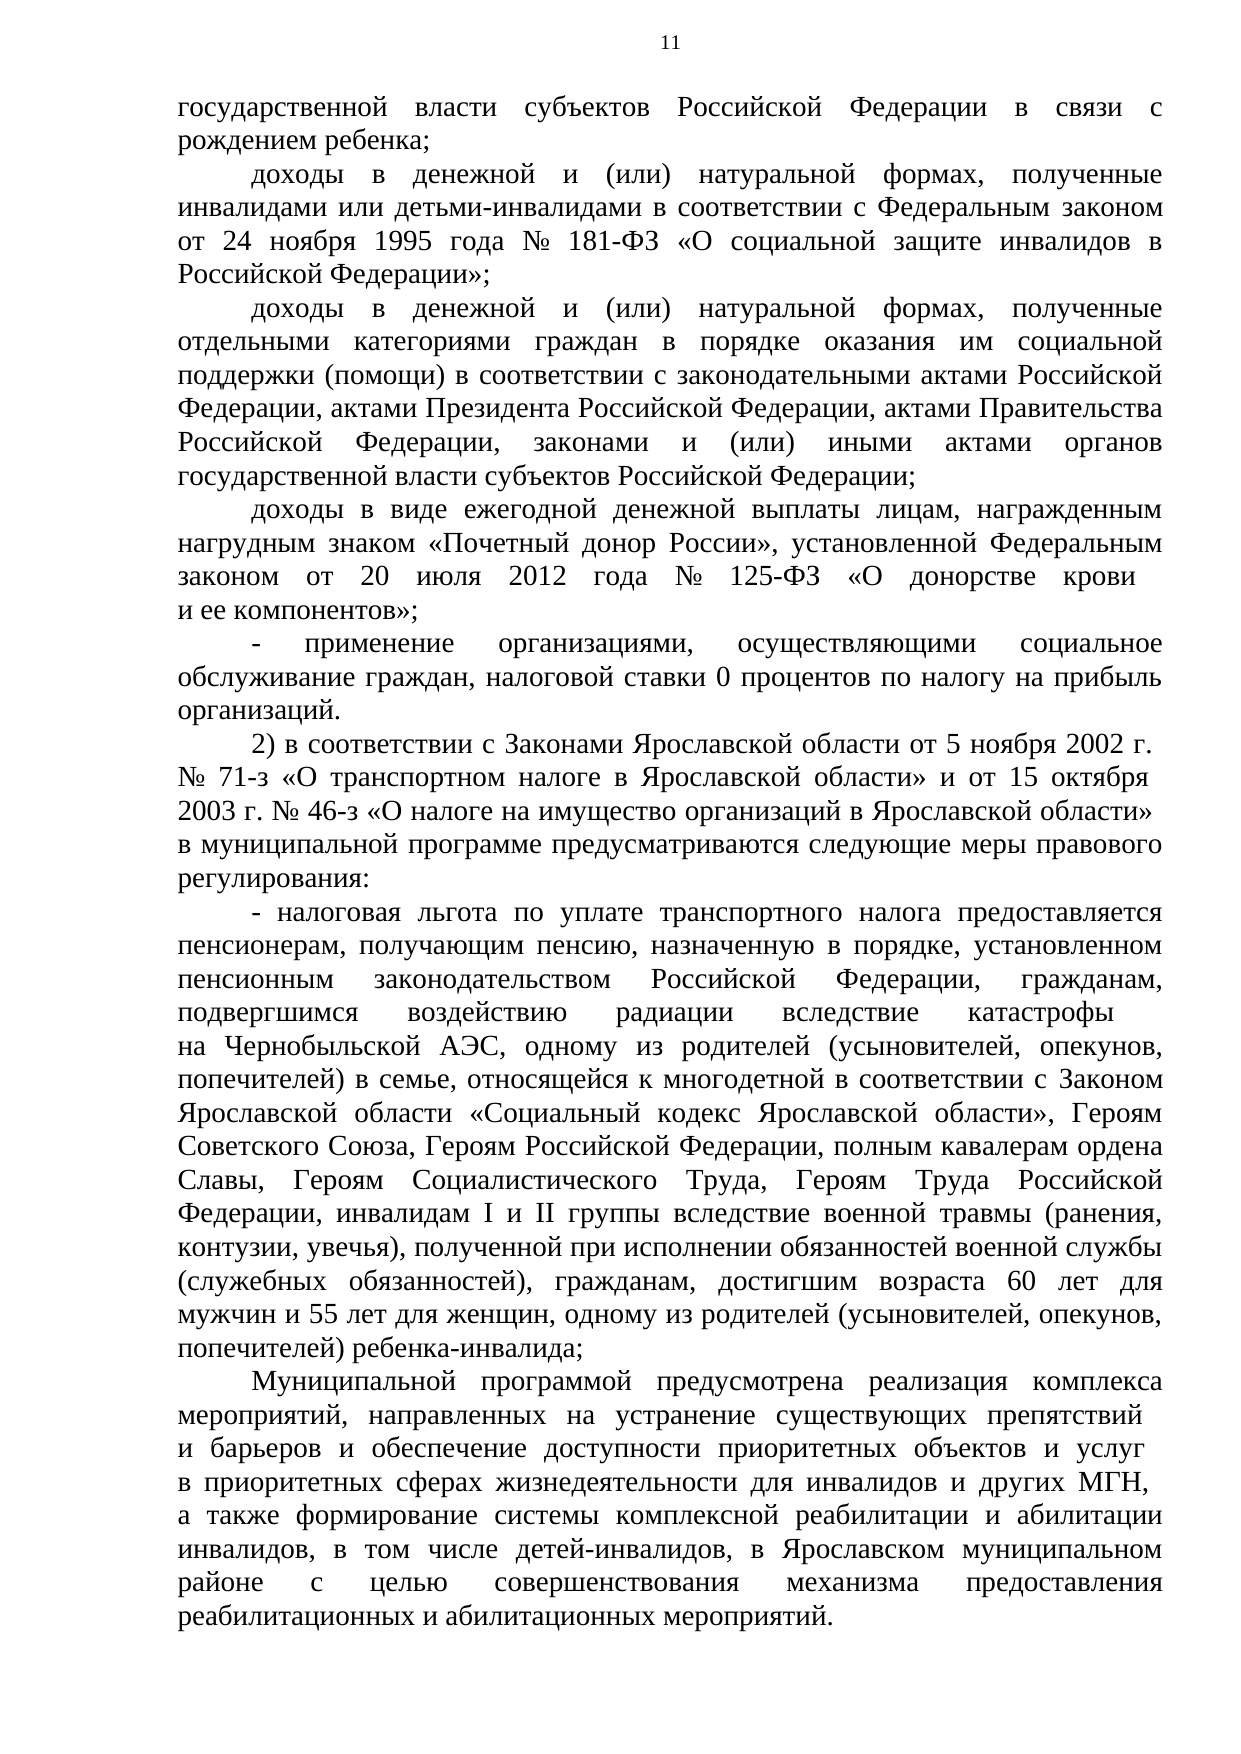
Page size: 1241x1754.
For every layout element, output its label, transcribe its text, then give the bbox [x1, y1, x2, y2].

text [177, 89, 1163, 156]
text 2) в соответствии с Законами Ярославской области от 5 ноября 2002 г. № 71-з «О транспортном налоге в Ярославской области» и от 15 октября 2003 г. № 46-з «О налоге на имущество организаций в Ярославской области» в муниципальной программе предусматриваются следующие меры правового регулирования: [177, 726, 1163, 894]
text - применение организациями, осуществляющими социальное обслуживание граждан, налоговой ставки 0 процентов по налогу на прибыль организаций. [177, 625, 1163, 726]
text Муниципальной программой предусмотрена реализация комплекса мероприятий, направленных на устранение существующих препятствий и барьеров и обеспечение доступности приоритетных объектов и услуг в приоритетных сферах жизнедеятельности для инвалидов и других МГН, а также формирование системы комплексной реабилитации и абилитации инвалидов, в том числе детей-инвалидов, в Ярославском муниципальном районе с целью совершенствования механизма предоставления реабилитационных и абилитационных мероприятий. [177, 1363, 1163, 1632]
text доходы в денежной и (или) натуральной формах, полученные инвалидами или детьми-инвалидами в соответствии с Федеральным законом от 24 ноября 1995 года № 181-ФЗ «О социальной защите инвалидов в Российской Федерации»; [177, 156, 1163, 290]
text - налоговая льгота по уплате транспортного налога предоставляется пенсионерам, получающим пенсию, назначенную в порядке, установленном пенсионным законодательством Российской Федерации, гражданам, подвергшимся воздействию радиации вследствие катастрофы на Чернобыльской АЭС, одному из родителей (усыновителей, опекунов, попечителей) в семье, относящейся к многодетной в соответствии с Законом Ярославской области «Социальный кодекс Ярославской области», Героям Советского Союза, Героям Российской Федерации, полным кавалерам ордена Славы, Героям Социалистического Труда, Героям Труда Российской Федерации, инвалидам I и II группы вследствие военной травмы (ранения, контузии, увечья), полученной при исполнении обязанностей военной службы (служебных обязанностей), гражданам, достигшим возраста 60 лет для мужчин и 55 лет для женщин, одному из родителей (усыновителей, опекунов, попечителей) ребенка-инвалида; [177, 894, 1163, 1363]
text доходы в денежной и (или) натуральной формах, полученные отдельными категориями граждан в порядке оказания им социальной поддержки (помощи) в соответствии с законодательными актами Российской Федерации, актами Президента Российской Федерации, актами Правительства Российской Федерации, законами и (или) иными актами органов государственной власти субъектов Российской Федерации; [177, 290, 1163, 491]
text доходы в виде ежегодной денежной выплаты лицам, награжденным нагрудным знаком «Почетный донор России», установленной Федеральным законом от 20 июля 2012 года № 125-ФЗ «О донорстве крови и ее компонентов»; [177, 491, 1163, 625]
